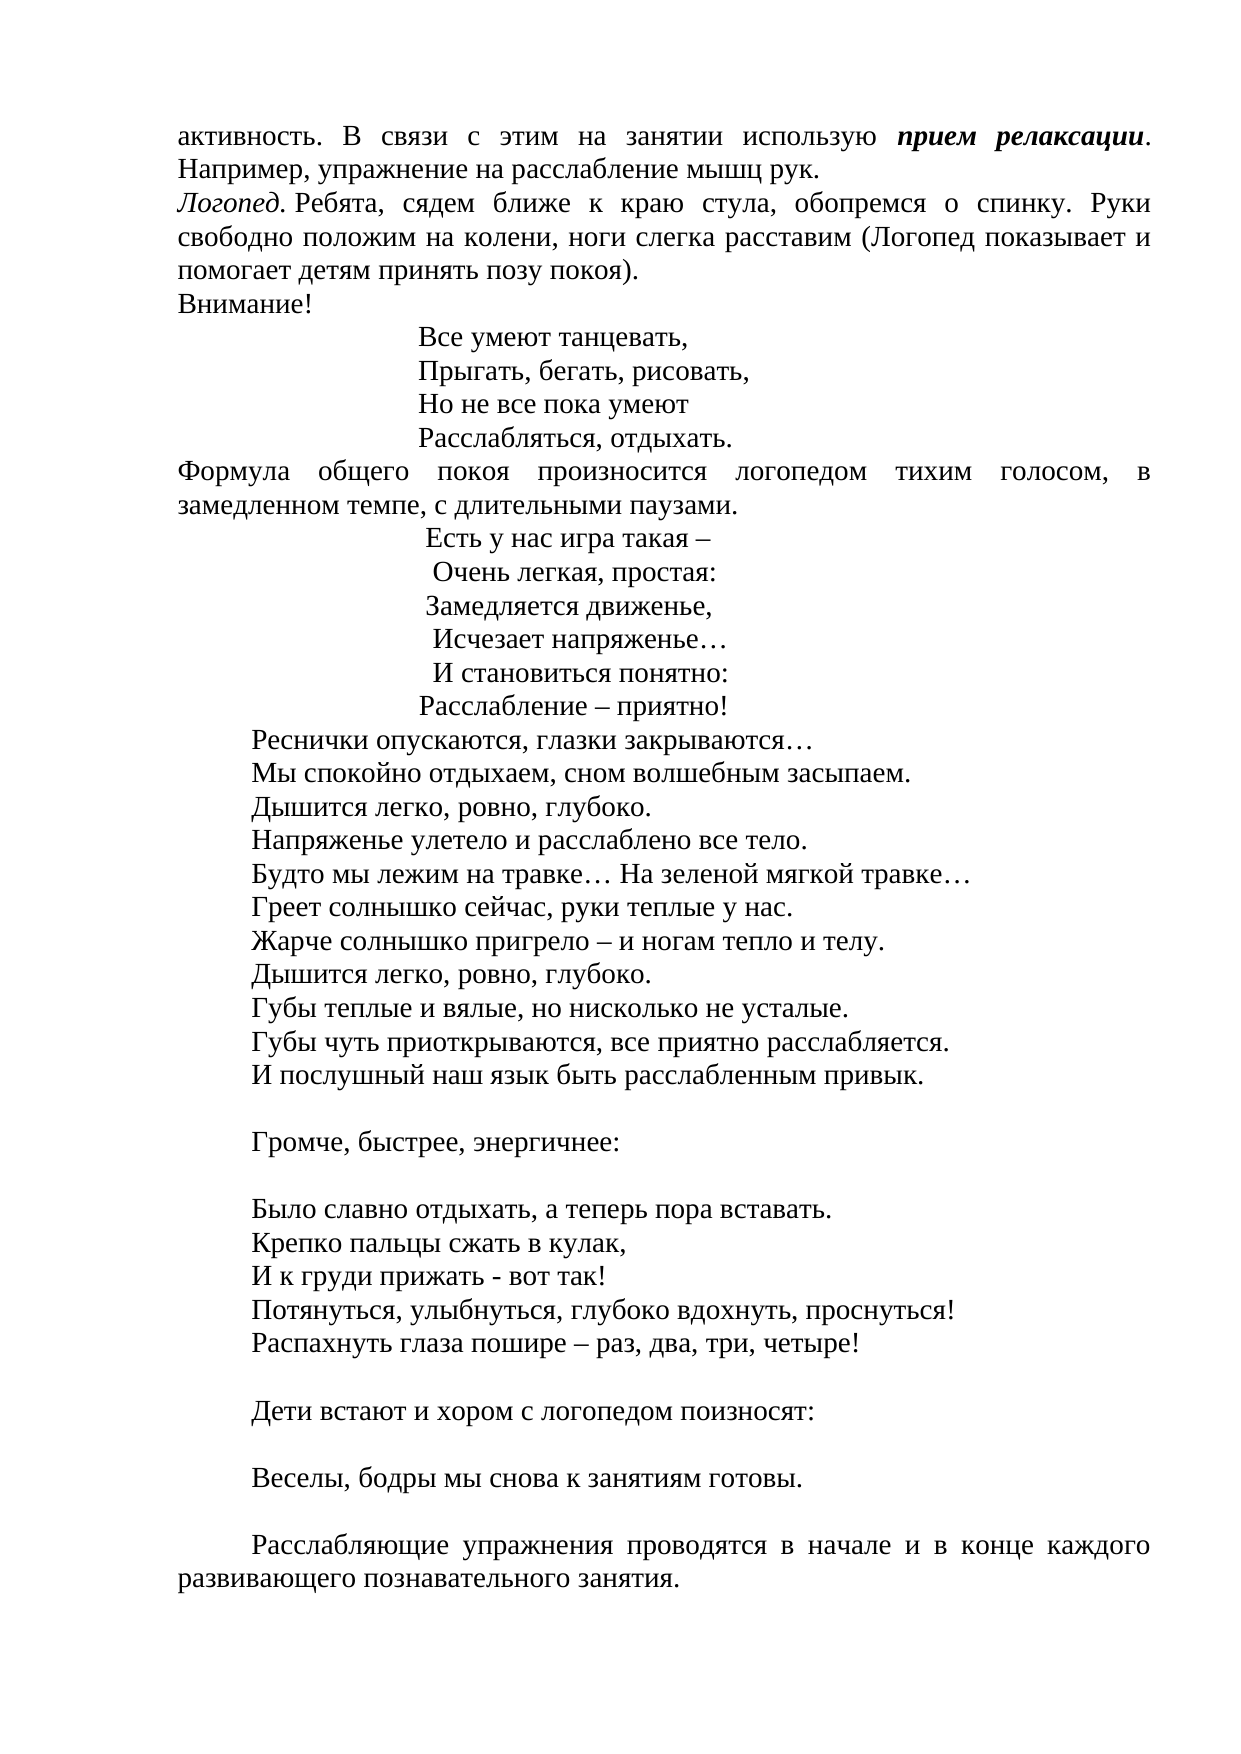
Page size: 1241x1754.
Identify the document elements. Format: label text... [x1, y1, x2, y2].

text Крепко пальцы сжать в кулак, [177, 1225, 1152, 1258]
text Было славно отдыхать, а теперь пора вставать. [177, 1191, 1152, 1225]
list Реснички опускаются, глазки закрываются… [177, 722, 1152, 755]
text Громче, быстрее, энергичнее: [177, 1124, 1152, 1158]
text Будто мы лежим на травке… На зеленой мягкой травке… [177, 856, 1152, 889]
text Дети встают и хором с логопедом поизносят: [177, 1393, 1152, 1426]
text Замедляется движенье, [177, 588, 1152, 621]
text Губы теплые и вялые, но нисколько не усталые. [177, 990, 1152, 1024]
text Губы чуть приоткрываются, все приятно расслабляется. [177, 1024, 1152, 1057]
text Внимание! [177, 286, 1152, 319]
text Мы спокойно отдыхаем, сном волшебным засыпаем. [177, 755, 1152, 789]
text Веселы, бодры мы снова к занятиям готовы. [177, 1460, 1152, 1493]
text Исчезает напряженье… [177, 621, 1152, 655]
text Очень легкая, простая: [177, 554, 1152, 588]
text Логопед. Ребята, сядем ближе к краю стула, обопремся о спинку. Руки свободно положим на колени, ноги слегка расставим (Логопед показывает и помогает детям принять позу покоя). [177, 185, 1152, 286]
text Потянуться, улыбнуться, глубоко вдохнуть, проснуться! [177, 1292, 1152, 1326]
text Жарче солнышко пригрело – и ногам тепло и телу. [177, 923, 1152, 957]
text Но не все пока умеют [177, 386, 1152, 420]
text Прыгать, бегать, рисовать, [177, 353, 1152, 386]
text И становиться понятно: [177, 655, 1152, 688]
text И к груди прижать - вот так! [177, 1258, 1152, 1292]
text Напряженье улетело и расслаблено все тело. [177, 822, 1152, 856]
list Расслабление – приятно! [177, 688, 1152, 722]
text Дышится легко, ровно, глубоко. [177, 957, 1152, 990]
text Все умеют танцевать, [177, 319, 1152, 353]
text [177, 118, 1152, 185]
text Расслабляться, отдыхать. [177, 420, 1152, 453]
text Дышится легко, ровно, глубоко. [177, 789, 1152, 822]
text Греет солнышко сейчас, руки теплые у нас. [177, 889, 1152, 923]
text Формула общего покоя произносится логопедом тихим голосом, в замедленном темпе, с длительными паузами. [177, 453, 1152, 521]
text Расслабляющие упражнения проводятся в начале и в конце каждого развивающего познавательного занятия. [177, 1527, 1152, 1594]
text Есть у нас игра такая – [177, 521, 1152, 554]
text Распахнуть глаза пошире – раз, два, три, четыре! [177, 1326, 1152, 1359]
text И послушный наш язык быть расслабленным привык. [177, 1057, 1152, 1091]
